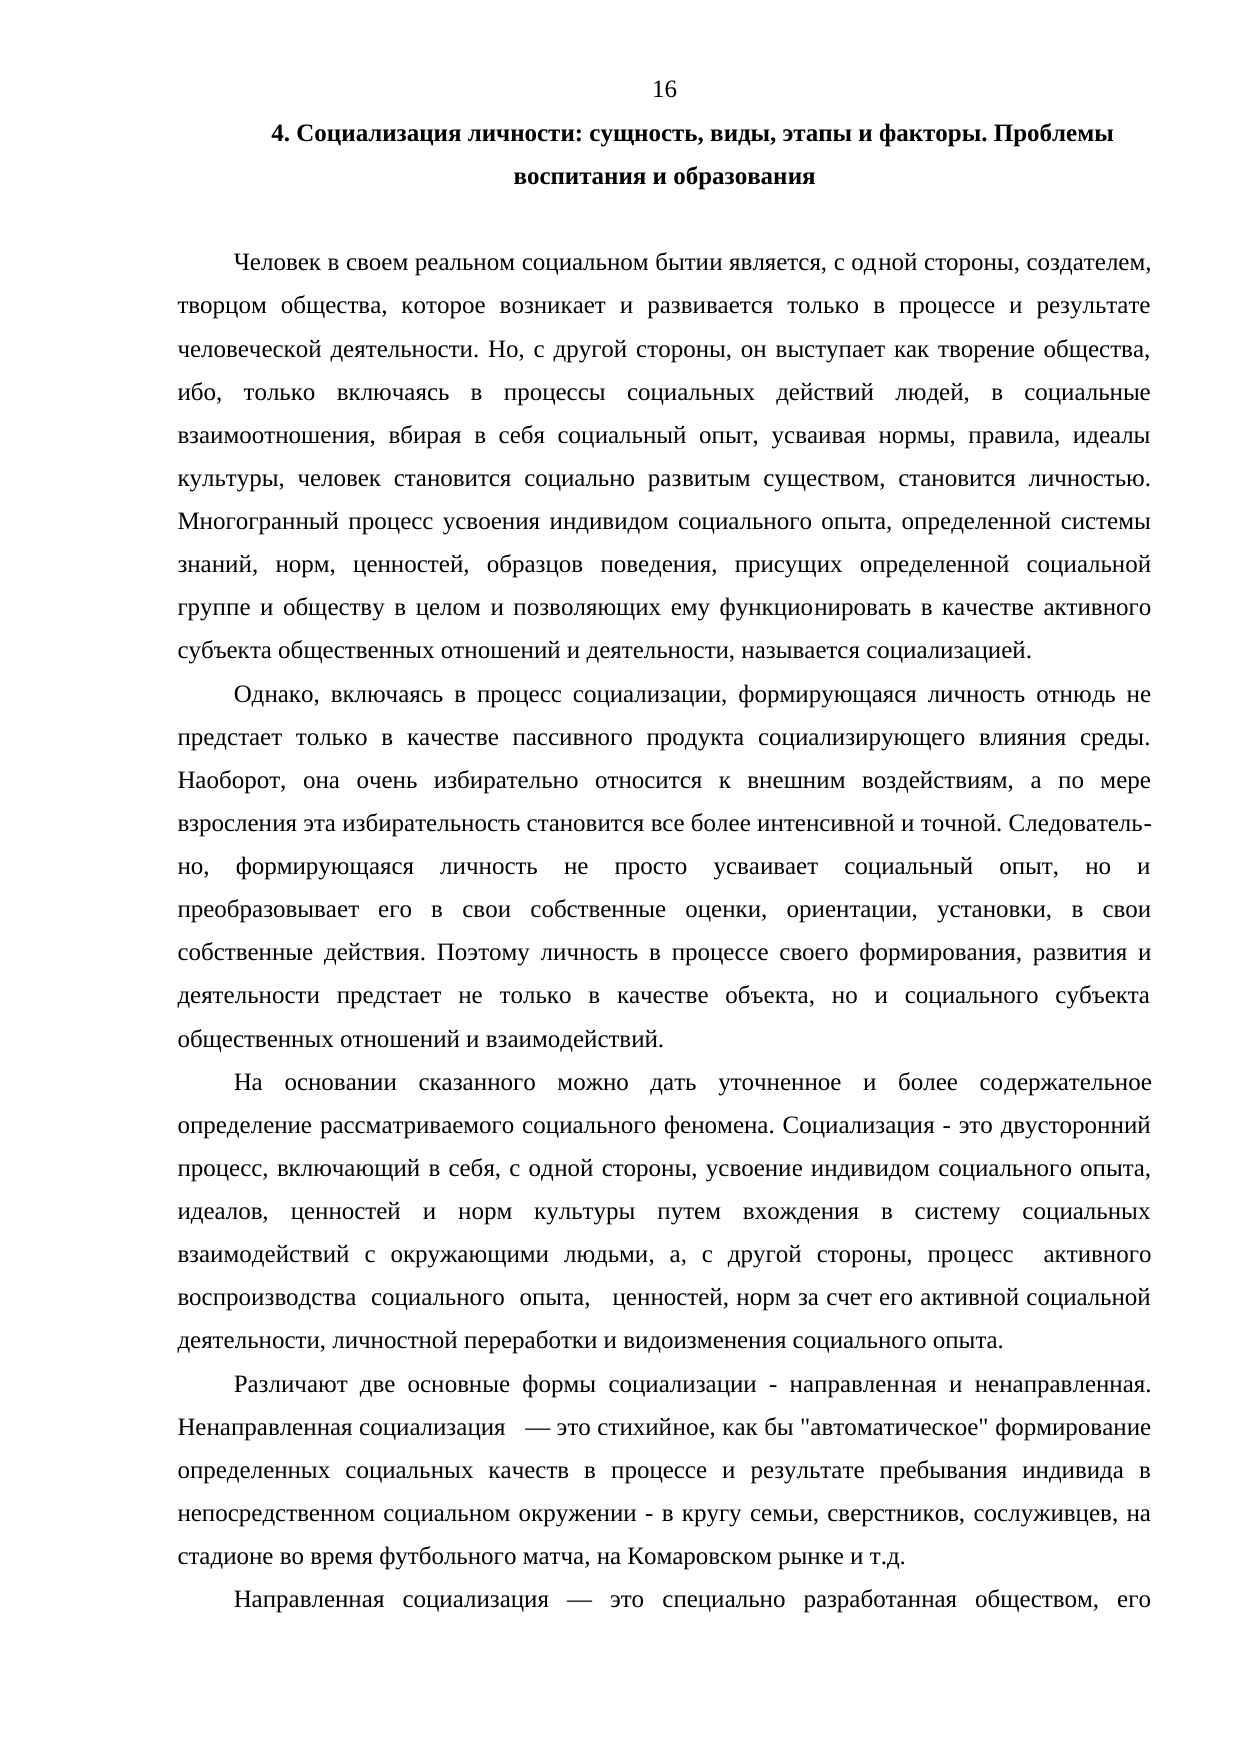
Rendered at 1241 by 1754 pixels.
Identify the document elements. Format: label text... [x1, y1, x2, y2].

text Однако, включаясь в процесс социализации, формирующаяся личность отнюдь не предстает только в качестве пассивного продукта социализирующего влияния среды. Наоборот, она очень избирательно относится к внешним воздействиям, а по мере взросления эта избирательность становится все более интенсивной и точной. Следовательно, формирующаяся личность не просто усваивает социальный опыт, но и преобразовывает его в свои собственные оценки, ориентации, установки, в свои собственные действия. Поэтому личность в процессе своего формирования, развития и деятельности предстает не только в качестве объекта, но и социального субъекта общественных отношений и взаимодействий. [177, 679, 1152, 1052]
text На основании сказанного можно дать уточненное и более содержательное определение рассматриваемого социального феномена. Социализация - это двусторонний процесс, включающий в себя, с одной стороны, усвоение индивидом социального опыта, идеалов, ценностей и норм культуры путем вхождения в систему социальных взаимодействий с окружающими людьми, а, с другой стороны, процесс активного воспроизводства социального опыта, ценностей, норм за счет его активной социальной деятельности, личностной переработки и видоизменения социального опыта. [177, 1067, 1152, 1354]
text Различают две основные формы социализации - направленная и ненаправленная. Ненаправленная социализация — это стихийное, как бы "автоматическое" формирование определенных социальных качеств в процессе и результате пребывания индивида в непосредственном социальном окружении - в кругу семьи, сверстников, сослуживцев, на стадионе во время футбольного матча, на Комаровском рынке и т.д. [177, 1369, 1152, 1570]
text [177, 1584, 1152, 1613]
text Человек в своем реальном социальном бытии является, с одной стороны, создателем, творцом общества, которое возникает и развивается только в процессе и результате человеческой деятельности. Но, с другой стороны, он выступает как творение общества, ибо, только включаясь в процессы социальных действий людей, в социальные взаимоотношения, вбирая в себя социальный опыт, усваивая нормы, правила, идеалы культуры, человек становится социально развитым существом, становится личностью. Многогранный процесс усвоения индивидом социального опыта, определенной системы знаний, норм, ценностей, образцов поведения, присущих определенной социальной группе и обществу в целом и позволяющих ему функционировать в качестве активного субъекта общественных отношений и деятельности, называется социализацией. [177, 247, 1152, 664]
text 4. Социализация личности: сущность, виды, этапы и факторы. Проблемы воспитания и образования [177, 118, 1152, 190]
